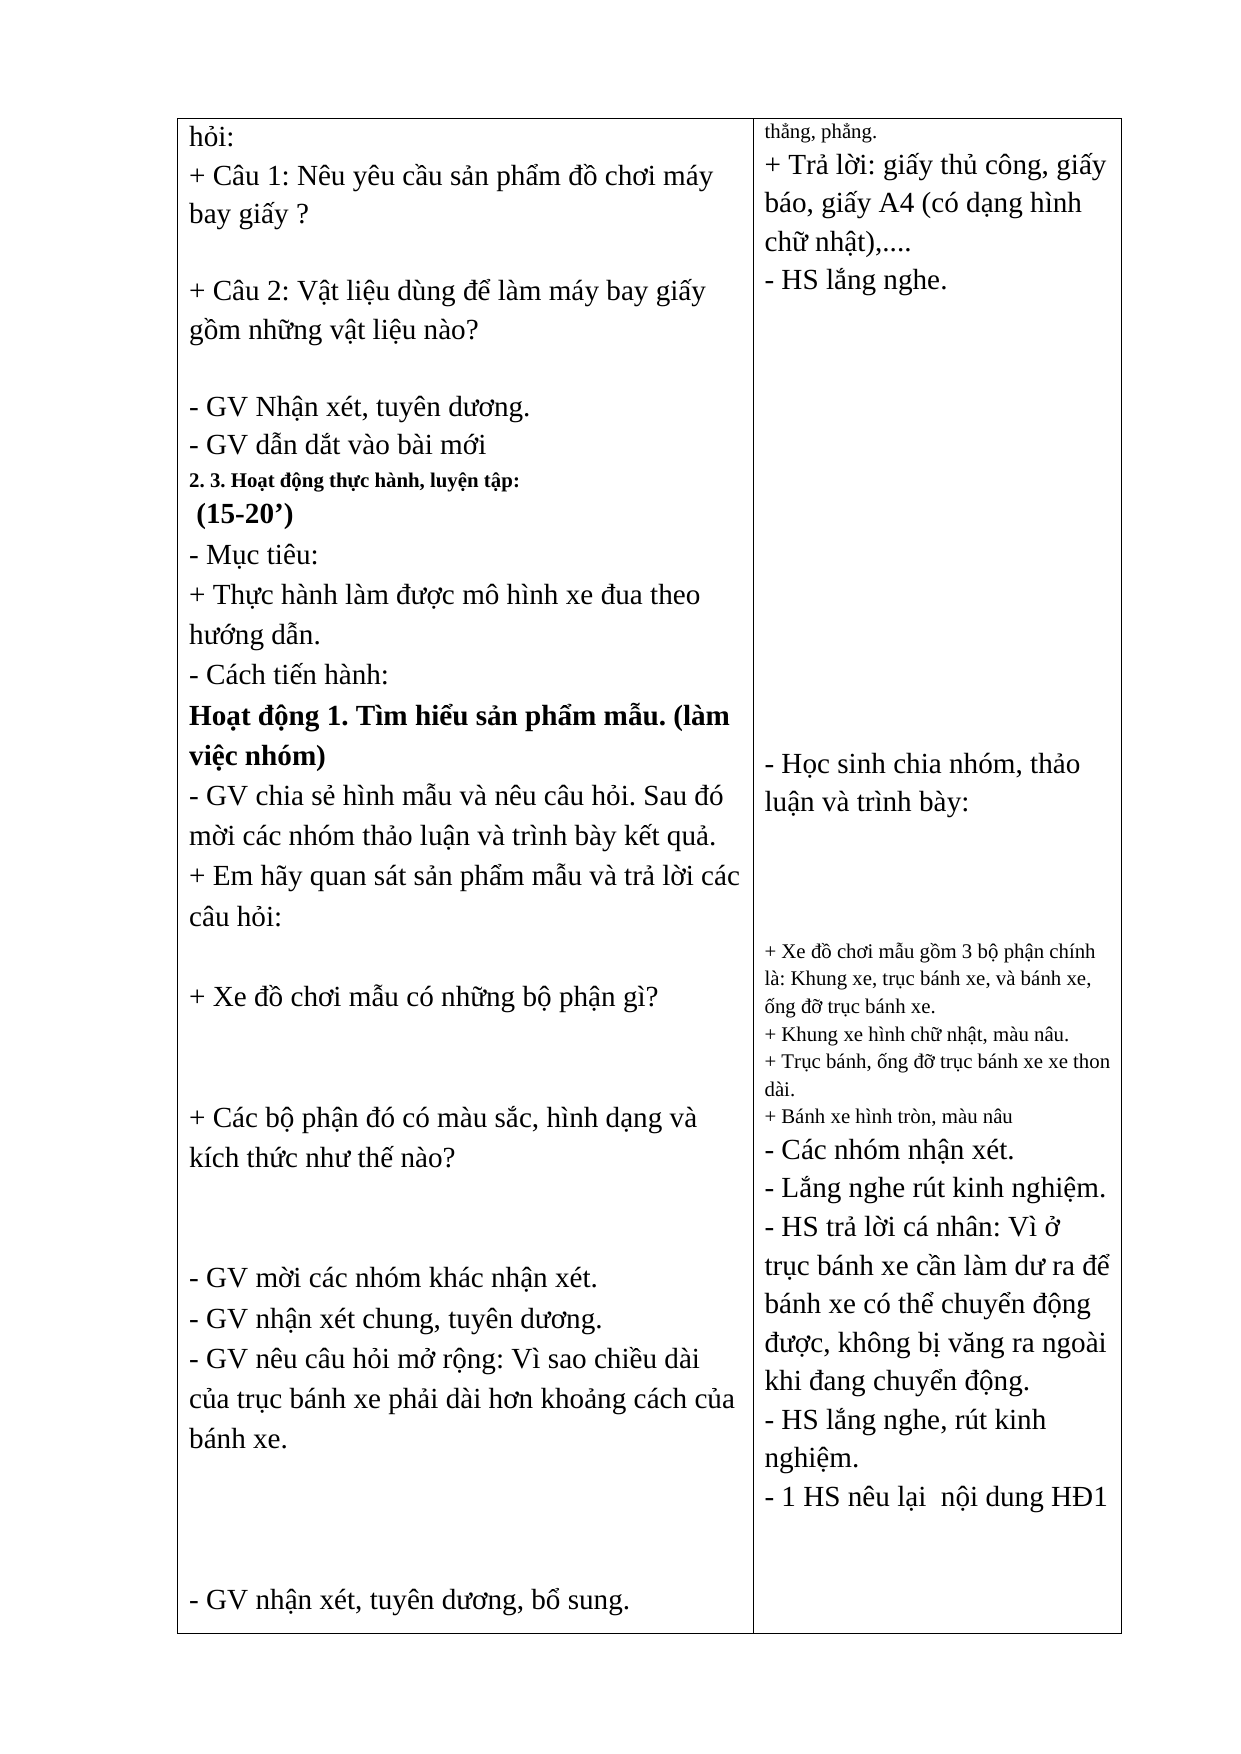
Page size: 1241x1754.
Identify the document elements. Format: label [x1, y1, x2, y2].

table_cell [178, 119, 753, 1633]
table_cell [754, 119, 1121, 1633]
